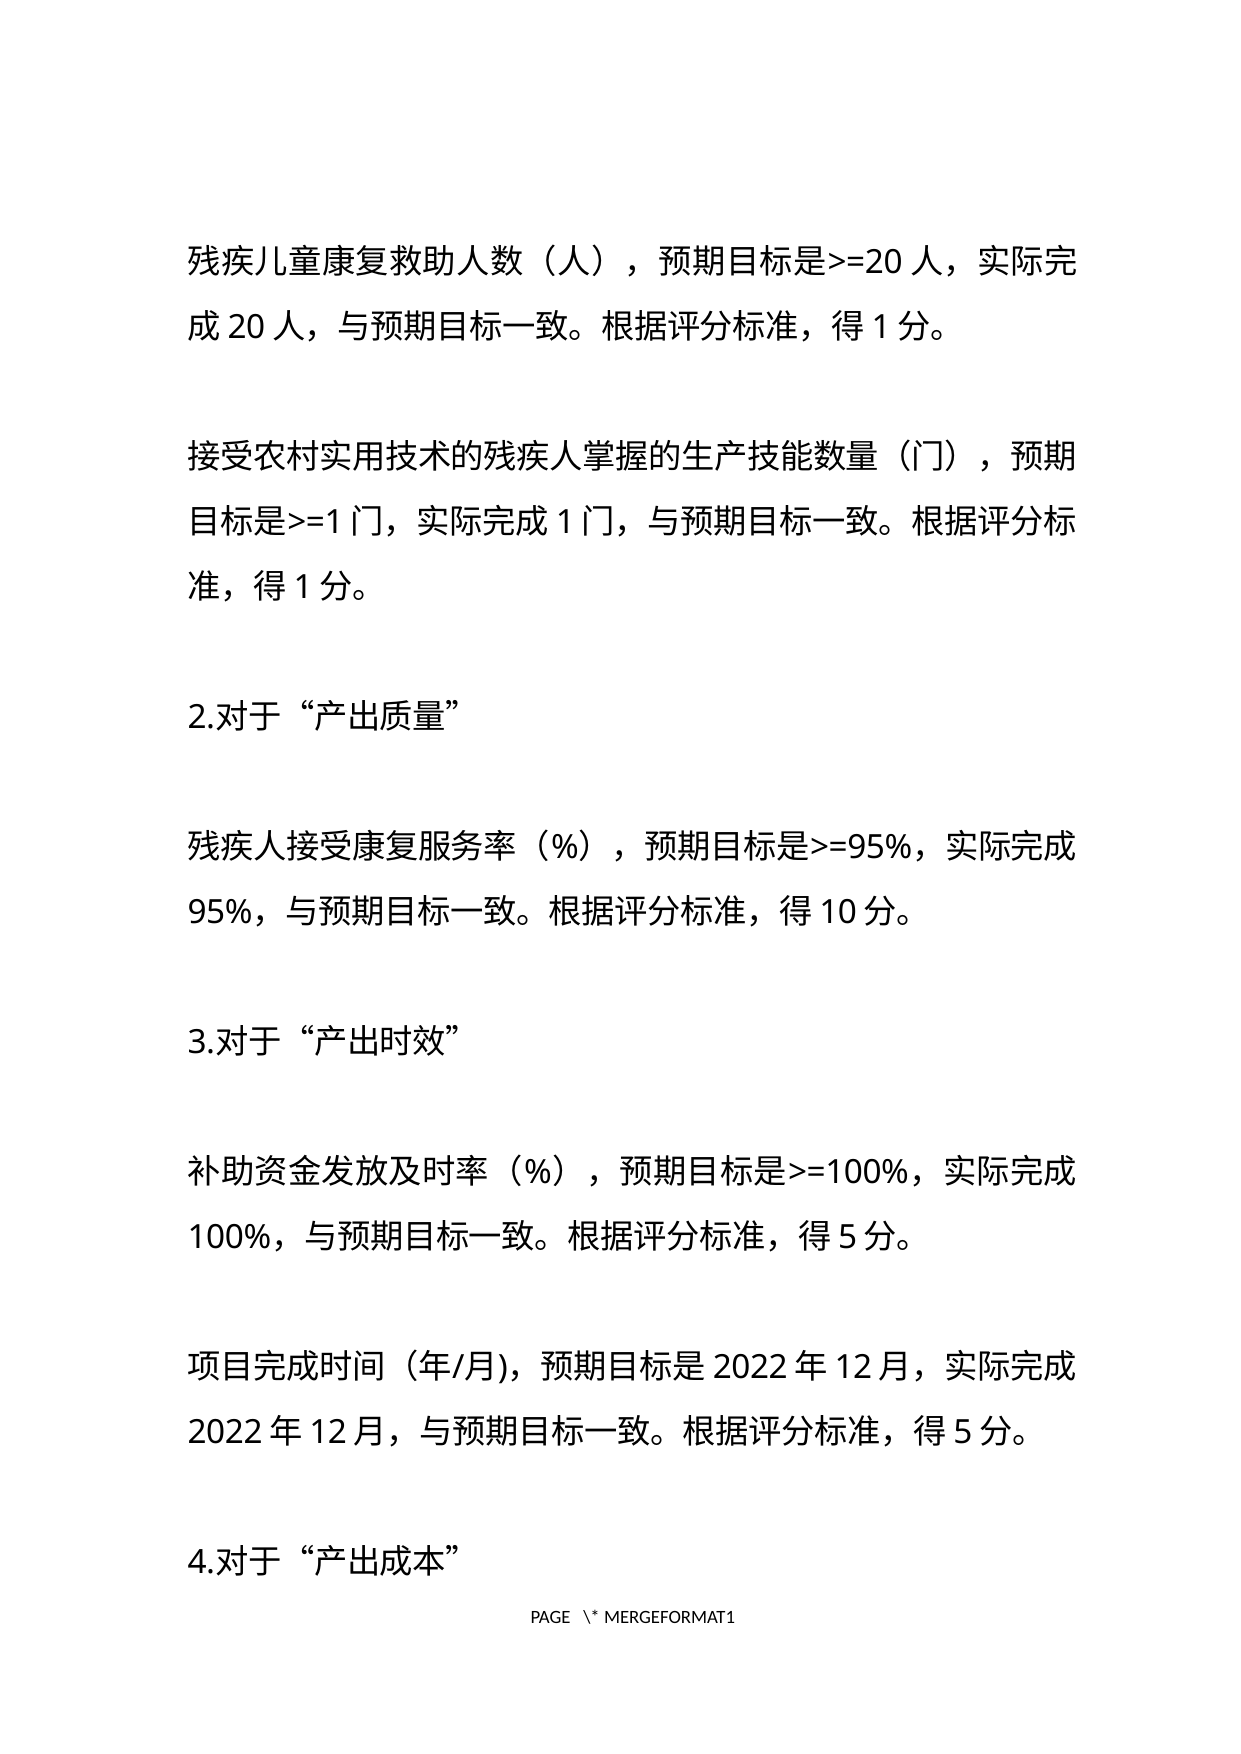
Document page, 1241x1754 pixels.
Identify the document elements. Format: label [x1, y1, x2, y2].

text [187, 162, 1078, 1592]
